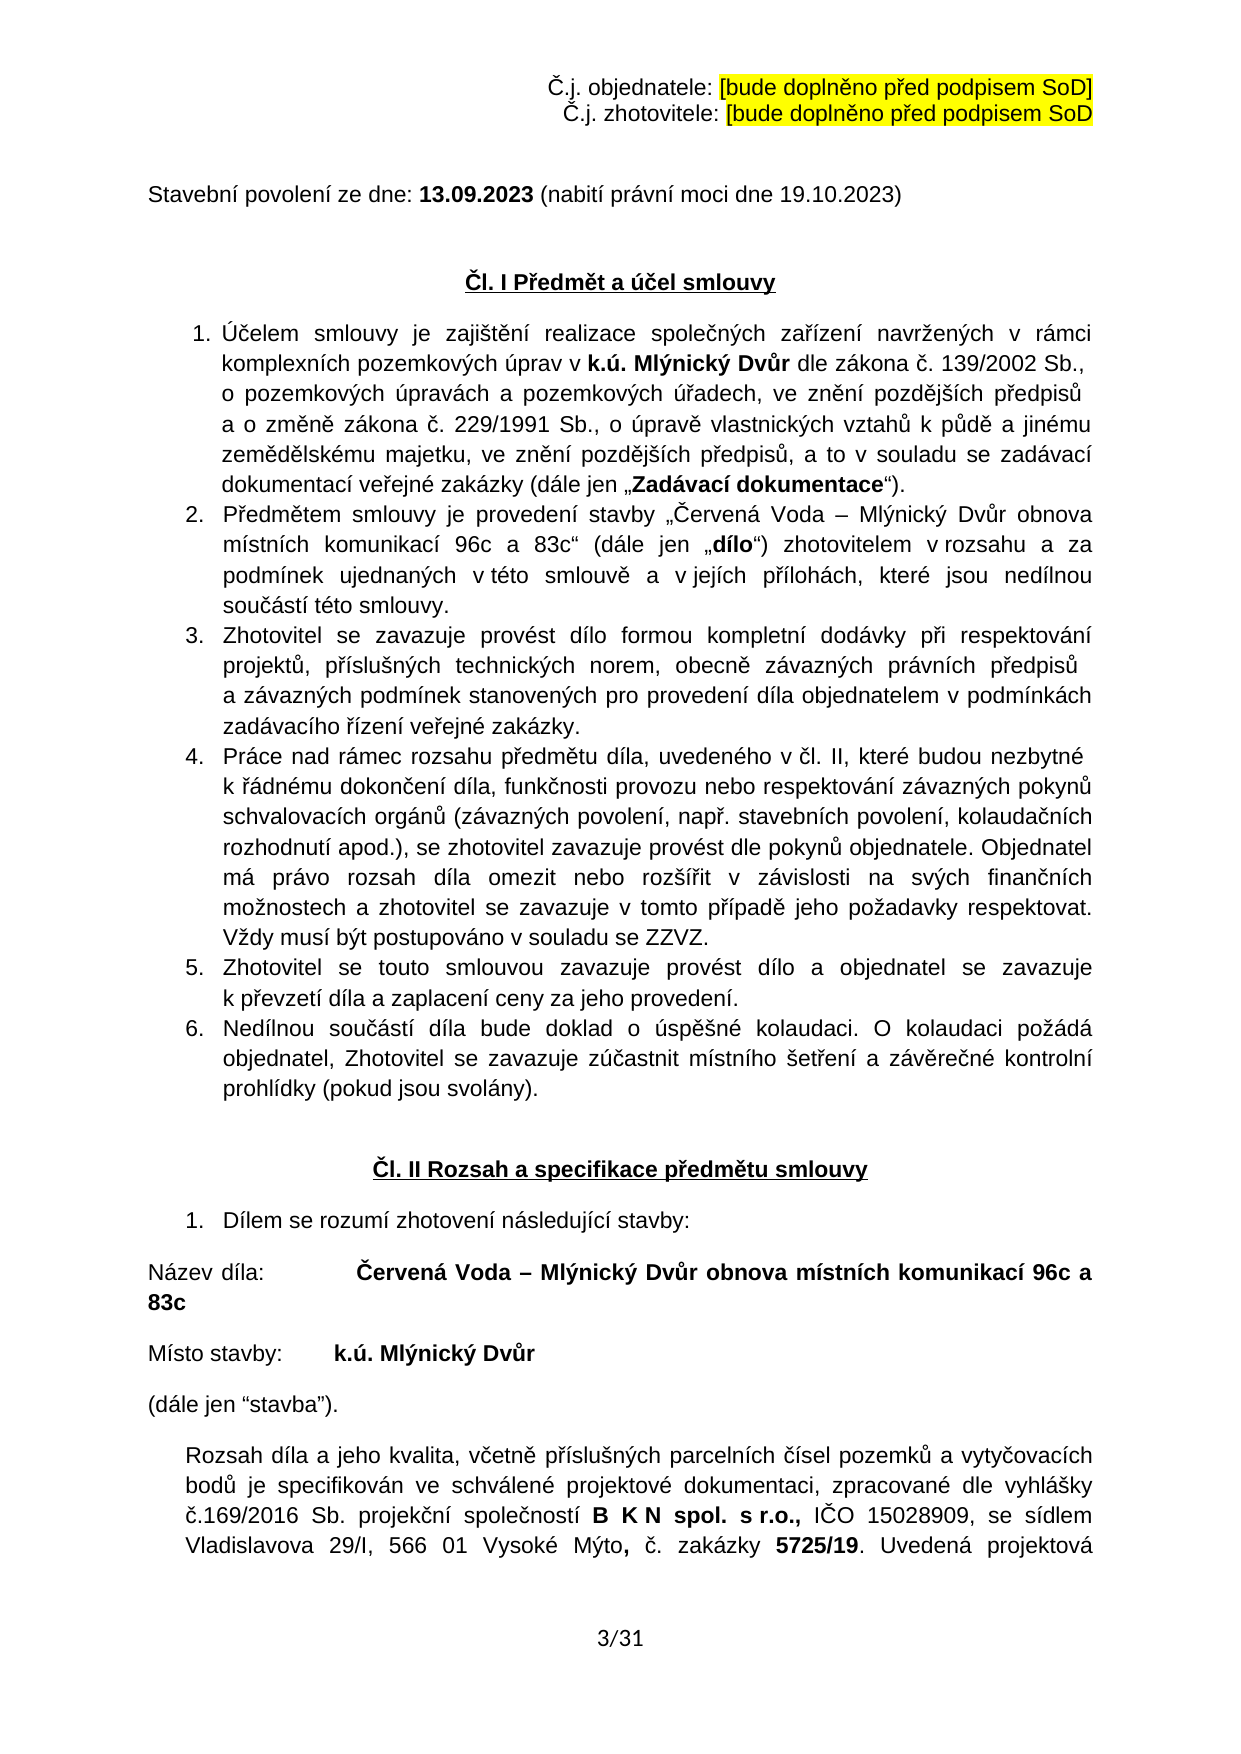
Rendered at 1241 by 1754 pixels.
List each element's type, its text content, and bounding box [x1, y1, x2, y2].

list Nedílnou součástí díla bude doklad o úspěšné kolaudaci. O kolaudaci požádá objednatel, Zhotovitel se zavazuje zúčastnit místního šetření a závěrečné kontrolní prohlídky (pokud jsou svolány). [185, 1015, 1093, 1102]
text (dále jen “stavba”). [148, 1391, 1093, 1417]
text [185, 1442, 1093, 1559]
list Dílem se rozumí zhotovení následující stavby: [185, 1207, 1093, 1234]
text Místo stavby: k.ú. Mlýnický Dvůr [148, 1340, 1093, 1366]
list Zhotovitel se touto smlouvou zavazuje provést dílo a objednatel se zavazuje k převzetí díla a zaplacení ceny za jeho provedení. [185, 954, 1093, 1011]
list Účelem smlouvy je zajištění realizace společných zařízení navržených v rámci komplexních pozemkových úprav v k.ú. Mlýnický Dvůr dle zákona č. 139/2002 Sb., o pozemkových úpravách a pozemkových úřadech, ve znění pozdějších předpisů a o změně zákona č. 229/1991 Sb., o úpravě vlastnických vztahů k půdě a jinému zemědělskému majetku, ve znění pozdějších předpisů, a to v souladu se zadávací dokumentací veřejné zakázky (dále jen „Zadávací dokumentace“). [192, 320, 1093, 497]
text Čl. II Rozsah a specifikace předmětu smlouvy [148, 1156, 1093, 1183]
list Zhotovitel se zavazuje provést dílo formou kompletní dodávky při respektování projektů, příslušných technických norem, obecně závazných právních předpisů a závazných podmínek stanovených pro provedení díla objednatelem v podmínkách zadávacího řízení veřejné zakázky. [185, 622, 1093, 739]
text Název díla: Červená Voda – Mlýnický Dvůr obnova místních komunikací 96c a 83c [148, 1258, 1093, 1315]
text Čl. I Předmět a účel smlouvy [148, 269, 1093, 295]
text Stavební povolení ze dne: 13.09.2023 (nabití právní moci dne 19.10.2023) [148, 181, 1093, 207]
list Práce nad rámec rozsahu předmětu díla, uvedeného v čl. II, které budou nezbytné k řádnému dokončení díla, funkčnosti provozu nebo respektování závazných pokynů schvalovacích orgánů (závazných povolení, např. stavebních povolení, kolaudačních rozhodnutí apod.), se zhotovitel zavazuje provést dle pokynů objednatele. Objednatel má právo rozsah díla omezit nebo rozšířit v závislosti na svých finančních možnostech a zhotovitel se zavazuje v tomto případě jeho požadavky respektovat. Vždy musí být postupováno v souladu se ZZVZ. [185, 743, 1093, 951]
list Předmětem smlouvy je provedení stavby „Červená Voda – Mlýnický Dvůr obnova místních komunikací 96c a 83c“ (dále jen „dílo“) zhotovitelem v rozsahu a za podmínek ujednaných v této smlouvě a v jejích přílohách, které jsou nedílnou součástí této smlouvy. [185, 501, 1093, 618]
